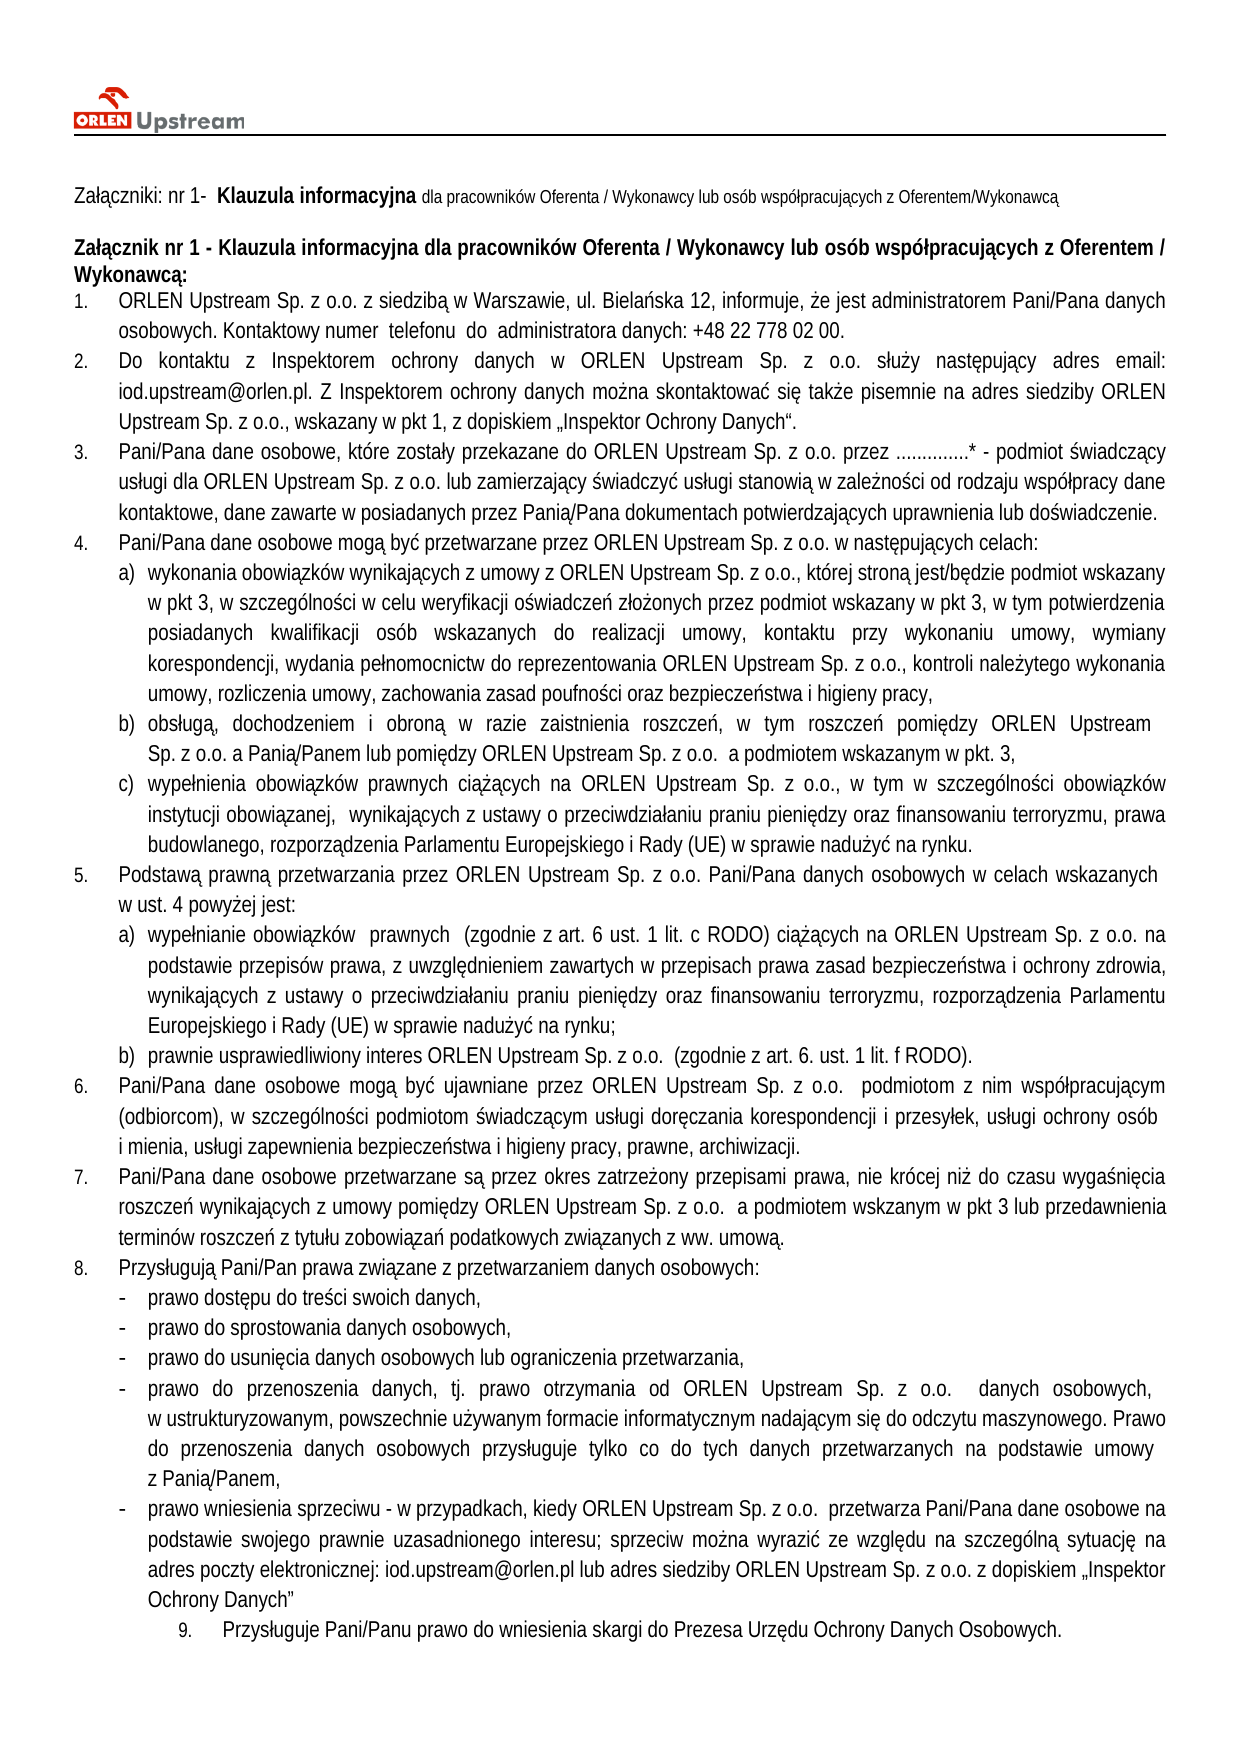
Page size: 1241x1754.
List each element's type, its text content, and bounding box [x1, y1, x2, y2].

list wypełnianie obowiązków prawnych (zgodnie z art. 6 ust. 1 lit. c RODO) ciążących na ORLEN Upstream Sp. z o.o. na podstawie przepisów prawa, z uwzględnieniem zawartych w przepisach prawa zasad bezpieczeństwa i ochrony zdrowia, wynikających z ustawy o przeciwdziałaniu praniu pieniędzy oraz finansowaniu terroryzmu, rozporządzenia Parlamentu Europejskiego i Rady (UE) w sprawie nadużyć na rynku; [118, 921, 1166, 1038]
list ORLEN Upstream Sp. z o.o. z siedzibą w Warszawie, ul. Bielańska 12, informuje, że jest administratorem Pani/Pana danych osobowych. Kontaktowy numer telefonu do administratora danych: +48 22 778 02 00. [74, 287, 1166, 343]
text Załącznik nr 1 - Klauzula informacyjna dla pracowników Oferenta / Wykonawcy lub osób współpracujących z Oferentem / Wykonawcą: [74, 234, 1166, 287]
list prawnie usprawiedliwiony interes ORLEN Upstream Sp. z o.o. (zgodnie z art. 6. ust. 1 lit. f RODO). [118, 1042, 1166, 1068]
list Przysługują Pani/Pan prawa związane z przetwarzaniem danych osobowych: [74, 1254, 1166, 1280]
list prawo do usunięcia danych osobowych lub ograniczenia przetwarzania, [118, 1344, 1166, 1371]
list wykonania obowiązków wynikających z umowy z ORLEN Upstream Sp. z o.o., której stroną jest/będzie podmiot wskazany w pkt 3, w szczególności w celu weryfikacji oświadczeń złożonych przez podmiot wskazany w pkt 3, w tym potwierdzenia posiadanych kwalifikacji osób wskazanych do realizacji umowy, kontaktu przy wykonaniu umowy, wymiany korespondencji, wydania pełnomocnictw do reprezentowania ORLEN Upstream Sp. z o.o., kontroli należytego wykonania umowy, rozliczenia umowy, zachowania zasad poufności oraz bezpieczeństwa i higieny pracy, [118, 559, 1166, 706]
list prawo do przenoszenia danych, tj. prawo otrzymania od ORLEN Upstream Sp. z o.o. danych osobowych, w ustrukturyzowanym, powszechnie używanym formacie informatycznym nadającym się do odczytu maszynowego. Prawo do przenoszenia danych osobowych przysługuje tylko co do tych danych przetwarzanych na podstawie umowy z Panią/Panem, [118, 1374, 1166, 1491]
list Do kontaktu z Inspektorem ochrony danych w ORLEN Upstream Sp. z o.o. służy następujący adres email: iod.upstream@orlen.pl. Z Inspektorem ochrony danych można skontaktować się także pisemnie na adres siedziby ORLEN Upstream Sp. z o.o., wskazany w pkt 1, z dopiskiem „Inspektor Ochrony Danych“. [74, 347, 1166, 434]
list Pani/Pana dane osobowe przetwarzane są przez okres zatrzeżony przepisami prawa, nie krócej niż do czasu wygaśnięcia roszczeń wynikających z umowy pomiędzy ORLEN Upstream Sp. z o.o. a podmiotem wskzanym w pkt 3 lub przedawnienia terminów roszczeń z tytułu zobowiązań podatkowych związanych z ww. umową. [74, 1163, 1166, 1250]
list Pani/Pana dane osobowe mogą być przetwarzane przez ORLEN Upstream Sp. z o.o. w następujących celach: [74, 529, 1166, 555]
list wypełnienia obowiązków prawnych ciążących na ORLEN Upstream Sp. z o.o., w tym w szczególności obowiązków instytucji obowiązanej, wynikających z ustawy o przeciwdziałaniu praniu pieniędzy oraz finansowaniu terroryzmu, prawa budowlanego, rozporządzenia Parlamentu Europejskiego i Rady (UE) w sprawie nadużyć na rynku. [118, 770, 1166, 857]
list Pani/Pana dane osobowe mogą być ujawniane przez ORLEN Upstream Sp. z o.o. podmiotom z nim współpracującym (odbiorcom), w szczególności podmiotom świadczącym usługi doręczania korespondencji i przesyłek, usługi ochrony osób i mienia, usługi zapewnienia bezpieczeństwa i higieny pracy, prawne, archiwizacji. [74, 1072, 1166, 1159]
list prawo do sprostowania danych osobowych, [118, 1314, 1166, 1340]
picture [73, 64, 244, 156]
list Pani/Pana dane osobowe, które zostały przekazane do ORLEN Upstream Sp. z o.o. przez ..............* - podmiot świadczący usługi dla ORLEN Upstream Sp. z o.o. lub zamierzający świadczyć usługi stanowią w zależności od rodzaju współpracy dane kontaktowe, dane zawarte w posiadanych przez Panią/Pana dokumentach potwierdzających uprawnienia lub doświadczenie. [74, 438, 1166, 525]
list Przysługuje Pani/Panu prawo do wniesienia skargi do Prezesa Urzędu Ochrony Danych Osobowych. [74, 1616, 1166, 1642]
list prawo wniesienia sprzeciwu - w przypadkach, kiedy ORLEN Upstream Sp. z o.o. przetwarza Pani/Pana dane osobowe na podstawie swojego prawnie uzasadnionego interesu; sprzeciw można wyrazić ze względu na szczególną sytuację na adres poczty elektronicznej: iod.upstream@orlen.pl lub adres siedziby ORLEN Upstream Sp. z o.o. z dopiskiem „Inspektor Ochrony Danych” [118, 1495, 1166, 1612]
list Podstawą prawną przetwarzania przez ORLEN Upstream Sp. z o.o. Pani/Pana danych osobowych w celach wskazanych w ust. 4 powyżej jest: [74, 861, 1166, 917]
list prawo dostępu do treści swoich danych, [118, 1284, 1166, 1310]
list obsługą, dochodzeniem i obroną w razie zaistnienia roszczeń, w tym roszczeń pomiędzy ORLEN Upstream Sp. z o.o. a Panią/Panem lub pomiędzy ORLEN Upstream Sp. z o.o. a podmiotem wskazanym w pkt. 3, [118, 710, 1166, 766]
text Załączniki: nr 1- Klauzula informacyjna dla pracowników Oferenta / Wykonawcy lub osób współpracujących z Oferentem/Wykonawcą [74, 182, 1166, 208]
